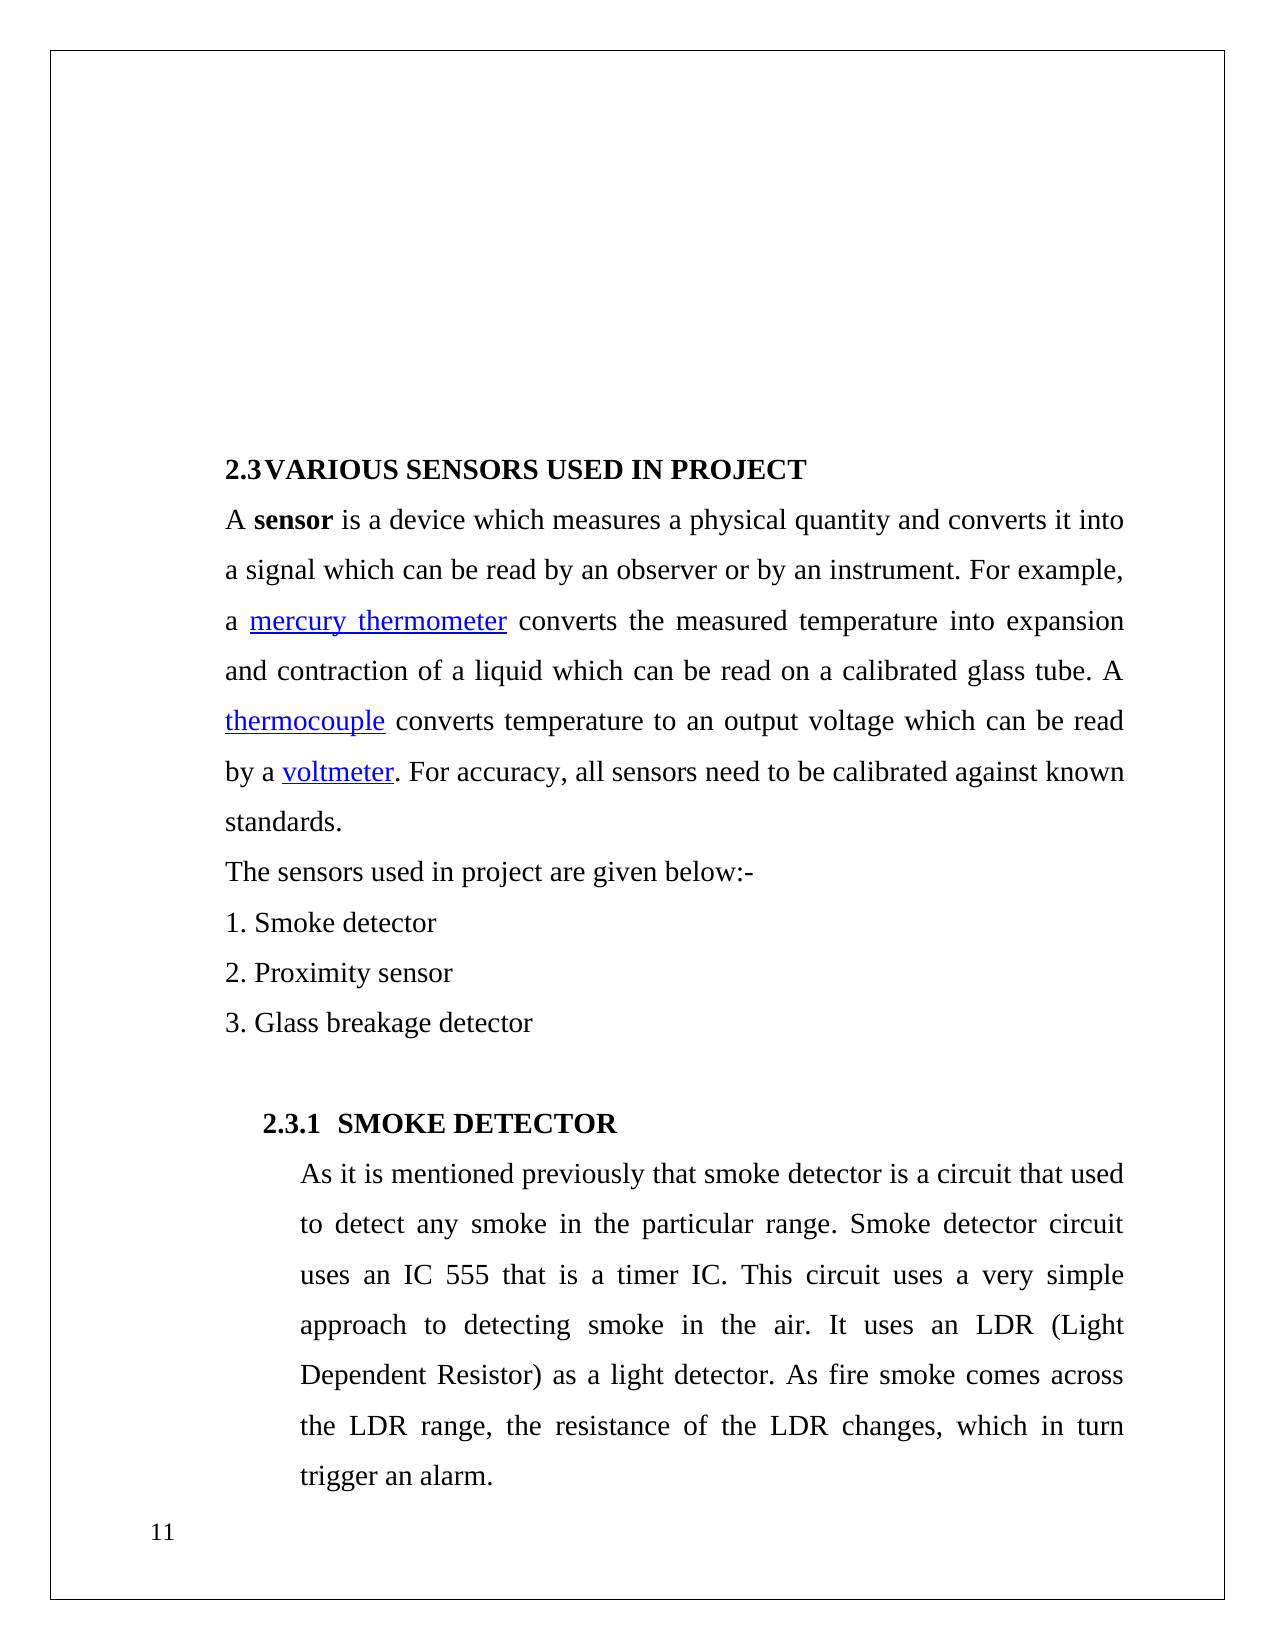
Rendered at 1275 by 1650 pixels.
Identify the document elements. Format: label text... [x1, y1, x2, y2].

list As it is mentioned previously that smoke detector is a circuit that used to detect any smoke in the particular range. Smoke detector circuit uses an IC 555 that is a timer IC. This circuit uses a very simple approach to detecting smoke in the air. It uses an LDR (Light Dependent Resistor) as a light detector. As fire smoke comes across the LDR range, the resistance of the LDR changes, which in turn trigger an alarm. [300, 1156, 1125, 1492]
list VARIOUS SENSORS USED IN PROJECT [225, 452, 1125, 485]
list 1. Smoke detector [225, 905, 1125, 938]
list The sensors used in project are given below:- [225, 854, 1125, 888]
list 2. Proximity sensor [225, 955, 1125, 988]
list 3. Glass breakage detector [225, 1005, 1125, 1039]
list SMOKE DETECTOR [262, 1106, 1125, 1139]
list A sensor is a device which measures a physical quantity and converts it into a signal which can be read by an observer or by an instrument. For example, a mercury thermometer converts the measured temperature into expansion and contraction of a liquid which can be read on a calibrated glass tube. A thermocouple converts temperature to an output voltage which can be read by a voltmeter. For accuracy, all sensors need to be calibrated against known standards. [225, 502, 1125, 838]
